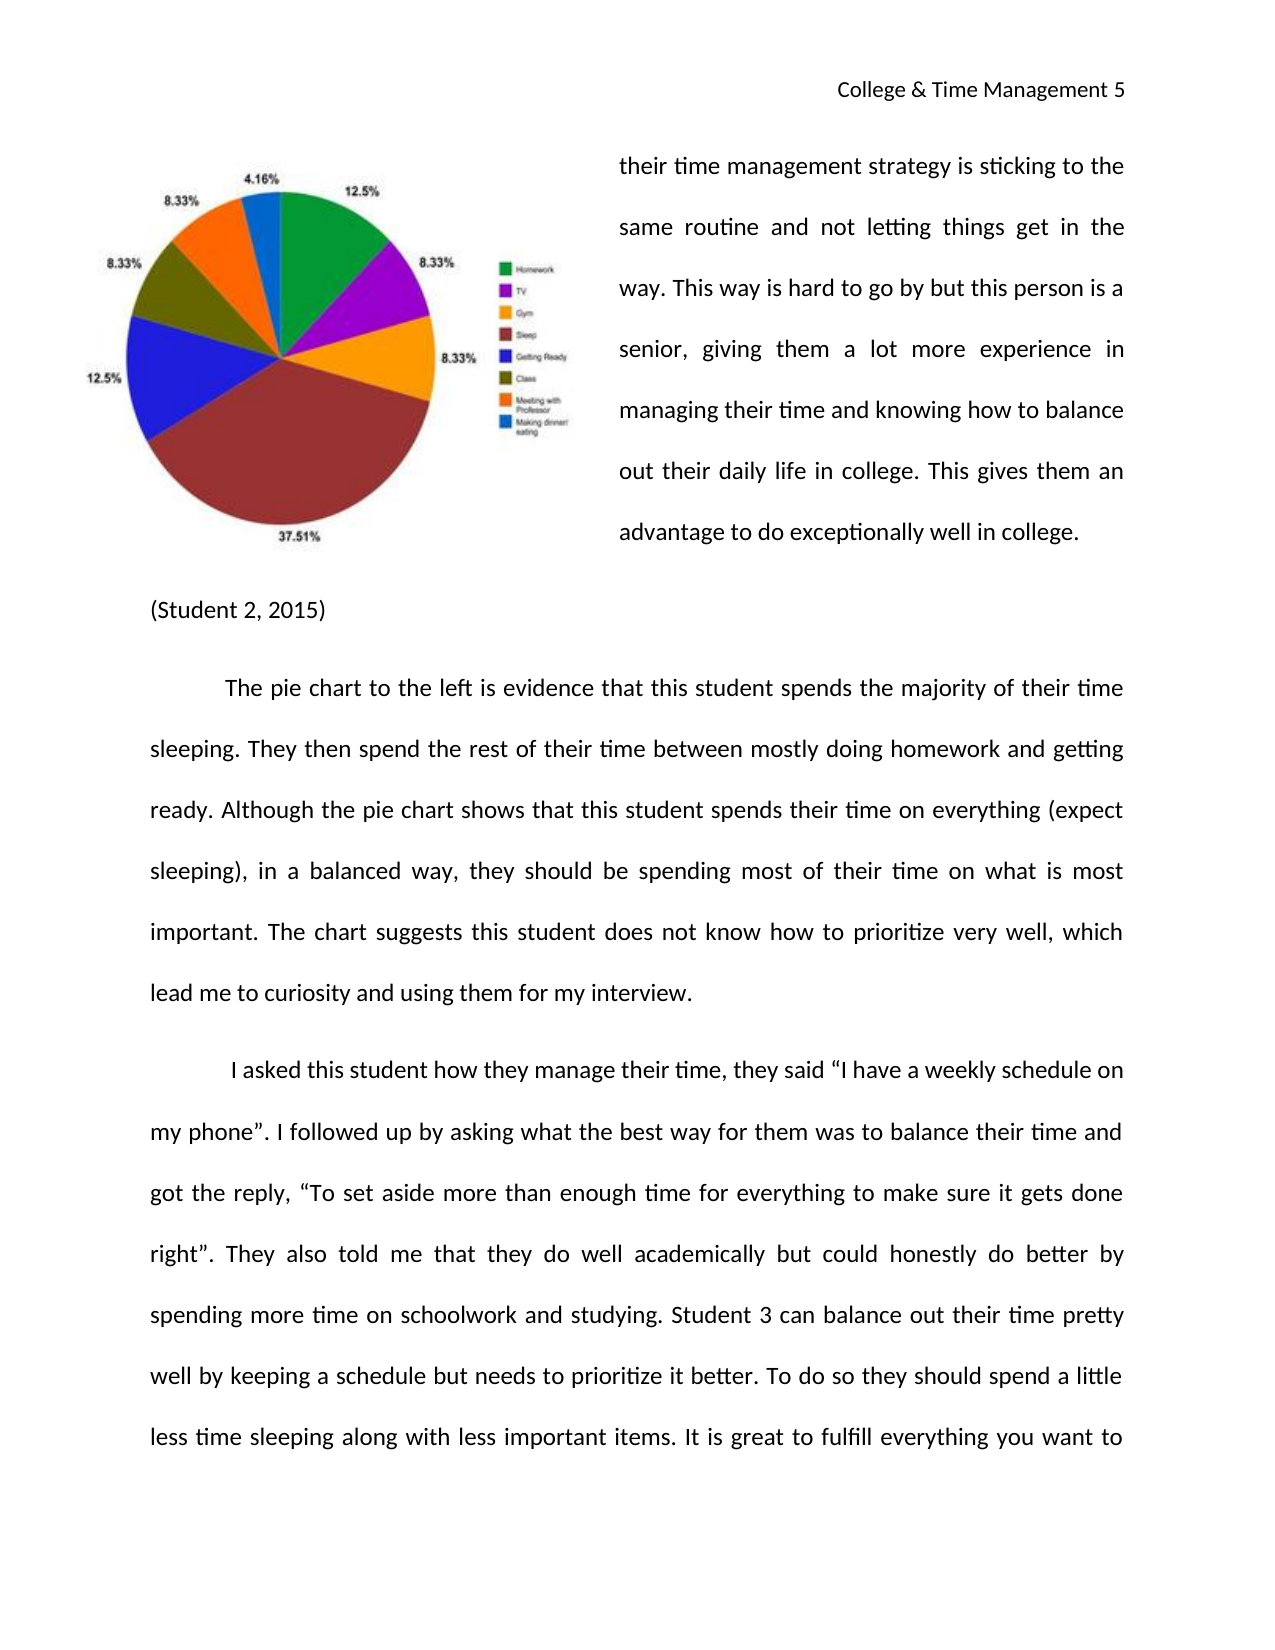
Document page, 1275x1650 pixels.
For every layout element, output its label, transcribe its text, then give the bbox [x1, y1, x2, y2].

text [150, 150, 1125, 547]
text The pie chart to the left is evidence that this student spends the majority of their time sleeping. They then spend the rest of their time between mostly doing homework and getting ready. Although the pie chart shows that this student spends their time on everything (expect sleeping), in a balanced way, they should be spending most of their time on what is most important. The chart suggests this student does not know how to prioritize very well, which lead me to curiosity and using them for my interview. [150, 672, 1125, 1007]
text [150, 1054, 1125, 1451]
picture [73, 151, 600, 564]
text (Student 2, 2015) [150, 594, 1125, 624]
